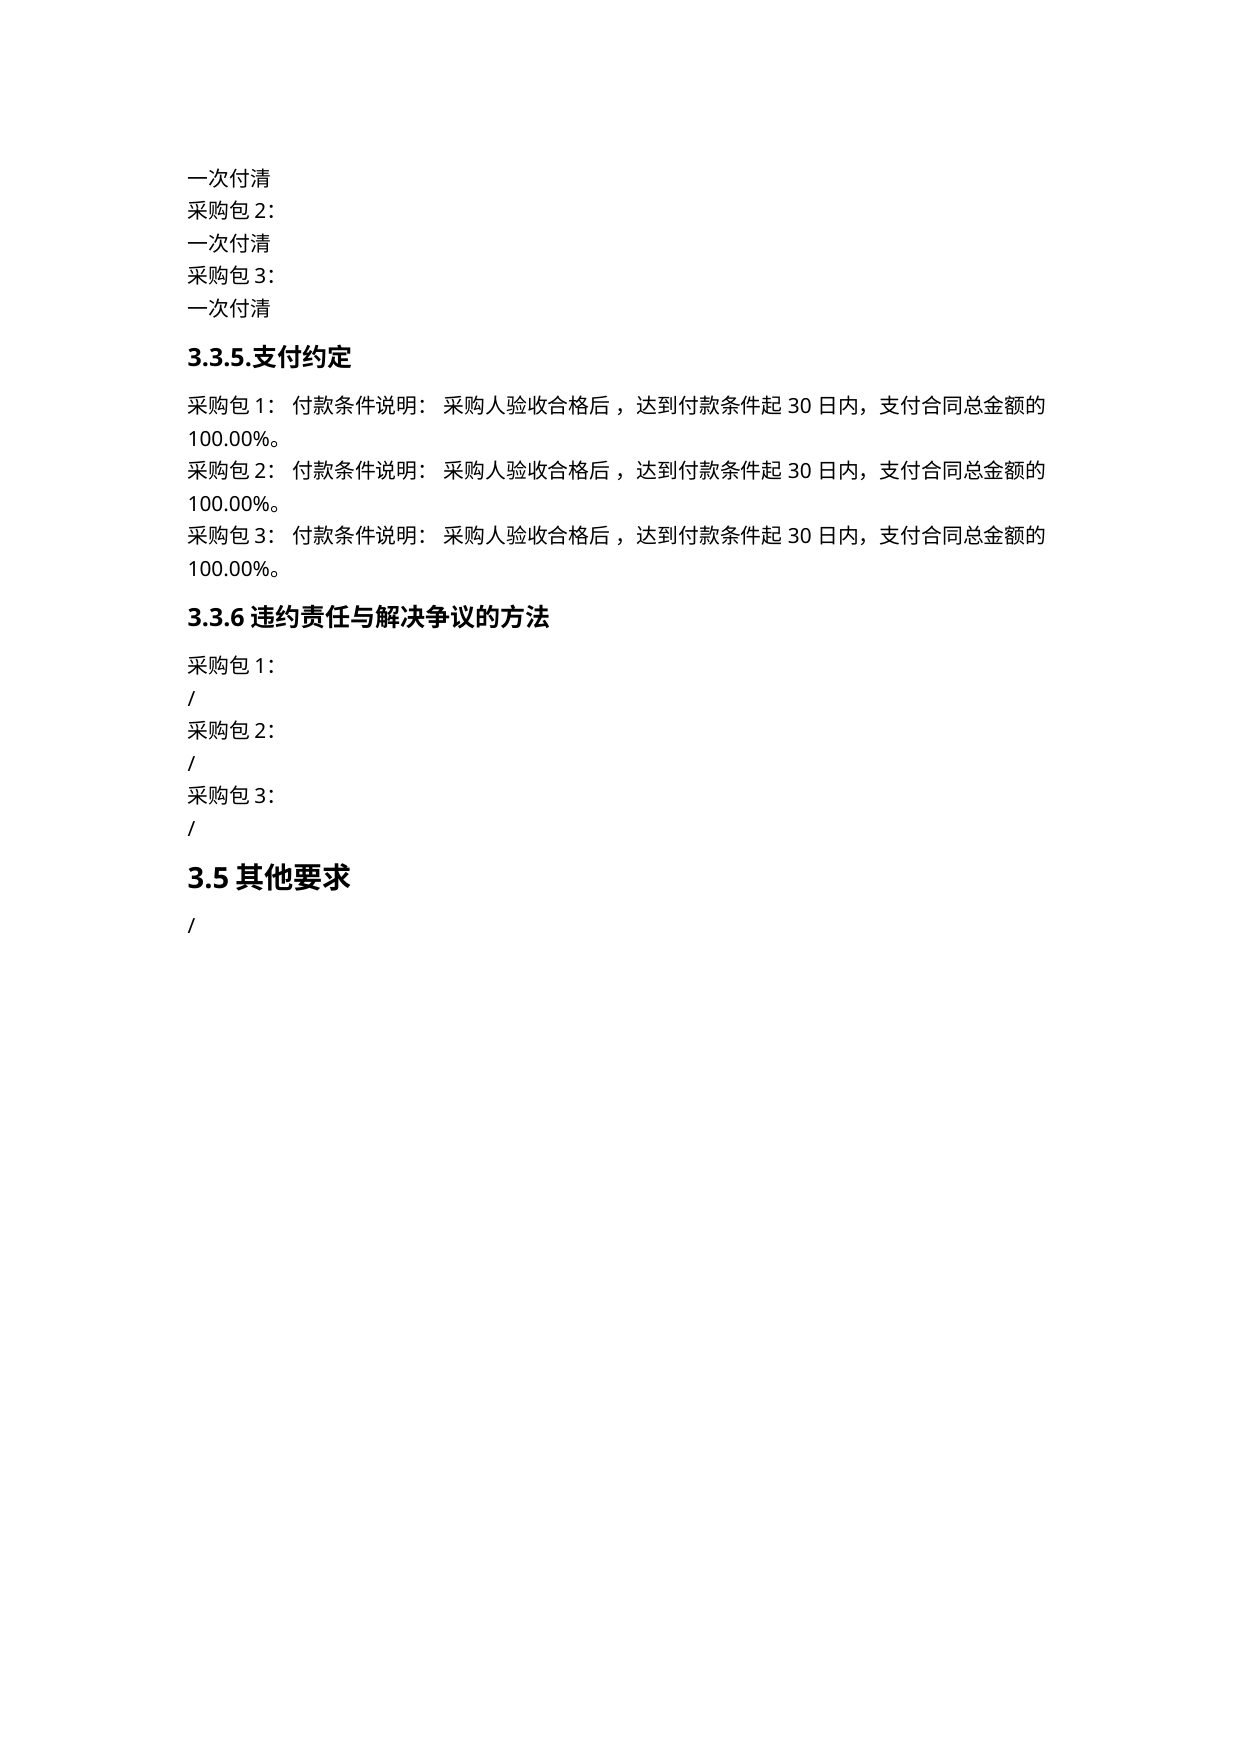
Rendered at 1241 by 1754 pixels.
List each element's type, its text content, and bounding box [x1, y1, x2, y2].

text 采购包3： 付款条件说明： 采购人验收合格后 ，达到付款条件起 30 日内，支付合同总金额的 100.00%。 [187, 519, 1053, 584]
text 采购包2： [187, 194, 1053, 227]
text 3.5其他要求 [187, 844, 1053, 909]
text 3.3.5.支付约定 [187, 324, 1053, 389]
text 采购包1： [187, 649, 1053, 682]
text / [187, 812, 1053, 844]
text / [187, 747, 1053, 779]
text 采购包2： 付款条件说明： 采购人验收合格后 ，达到付款条件起 30 日内，支付合同总金额的 100.00%。 [187, 454, 1053, 519]
text 采购包3： [187, 779, 1053, 812]
text 采购包2： [187, 714, 1053, 747]
text 采购包3： [187, 259, 1053, 292]
text / [187, 909, 1053, 942]
text 一次付清 [187, 292, 1053, 324]
text 3.3.6违约责任与解决争议的方法 [187, 584, 1053, 649]
text 一次付清 [187, 162, 1053, 194]
text 一次付清 [187, 227, 1053, 259]
text 采购包1： 付款条件说明： 采购人验收合格后 ，达到付款条件起 30 日内，支付合同总金额的 100.00%。 [187, 389, 1053, 454]
text / [187, 682, 1053, 714]
